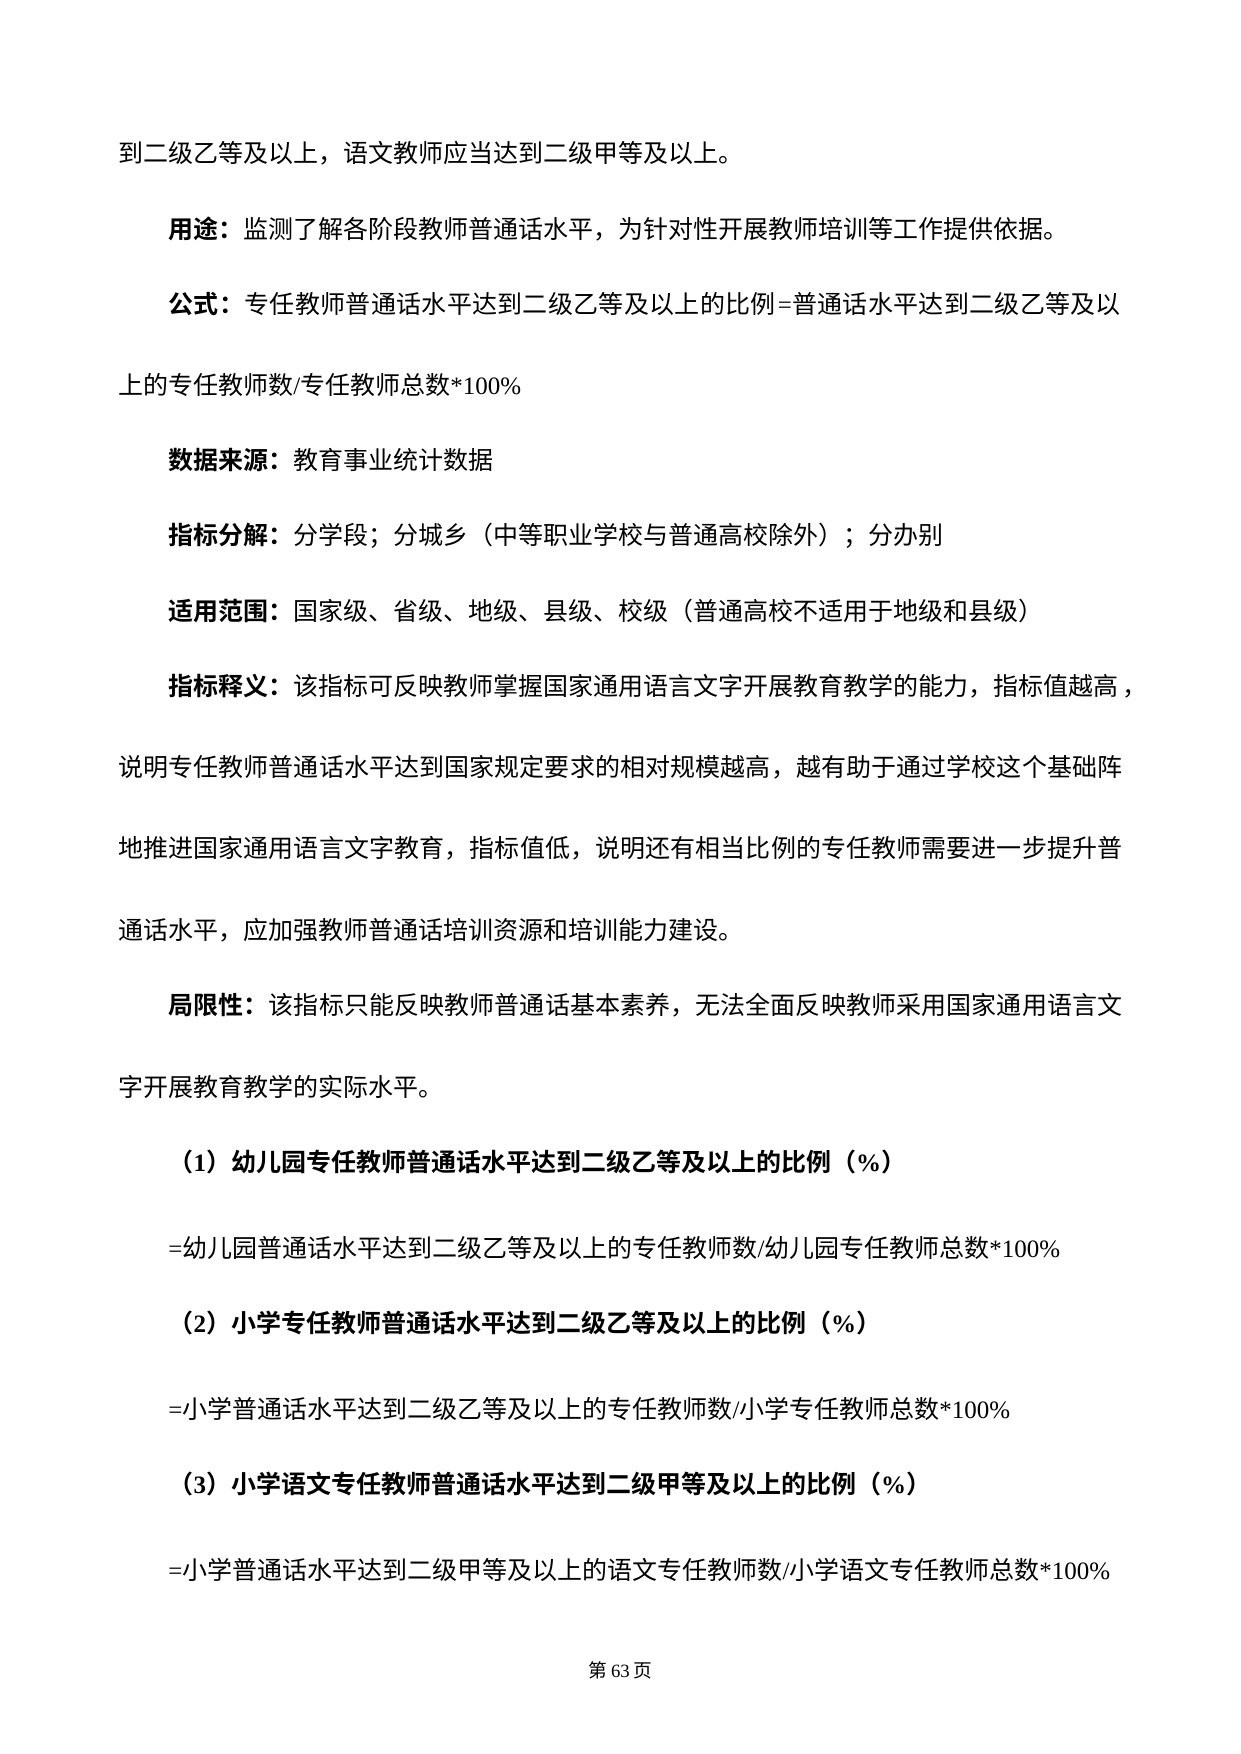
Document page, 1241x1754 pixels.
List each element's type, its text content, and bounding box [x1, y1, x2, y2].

text 局限性：该指标只能反映教师普通话基本素养，无法全面反映教师采用国家通用语言文字开展教育教学的实际水平。 [118, 970, 1122, 1119]
text 指标释义：该指标可反映教师掌握国家通用语言文字开展教育教学的能力，指标值越高，说明专任教师普通话水平达到国家规定要求的相对规模越高，越有助于通过学校这个基础阵地推进国家通用语言文字教育，指标值低，说明还有相当比例的专任教师需要进一步提升普通话水平，应加强教师普通话培训资源和培训能力建设。 [118, 650, 1122, 962]
text 用途：监测了解各阶段教师普通话水平，为针对性开展教师培训等工作提供依据。 [118, 193, 1122, 261]
text 指标分解：分学段；分城乡（中等职业学校与普通高校除外）；分办别 [118, 500, 1122, 568]
subtitle （1）幼儿园专任教师普通话水平达到二级乙等及以上的比例（%） [118, 1126, 1122, 1194]
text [118, 118, 1122, 186]
text =小学普通话水平达到二级乙等及以上的专任教师数/小学专任教师总数*100% [118, 1373, 1122, 1441]
subtitle （2）小学专任教师普通话水平达到二级乙等及以上的比例（%） [118, 1287, 1122, 1355]
text 公式：专任教师普通话水平达到二级乙等及以上的比例=普通话水平达到二级乙等及以上的专任教师数/专任教师总数*100% [118, 268, 1122, 418]
text =小学普通话水平达到二级甲等及以上的语文专任教师数/小学语文专任教师总数*100% [118, 1534, 1122, 1602]
text 数据来源：教育事业统计数据 [118, 425, 1122, 493]
text 适用范围：国家级、省级、地级、县级、校级（普通高校不适用于地级和县级） [118, 575, 1122, 643]
text =幼儿园普通话水平达到二级乙等及以上的专任教师数/幼儿园专任教师总数*100% [118, 1212, 1122, 1280]
subtitle （3）小学语文专任教师普通话水平达到二级甲等及以上的比例（%） [118, 1448, 1122, 1516]
